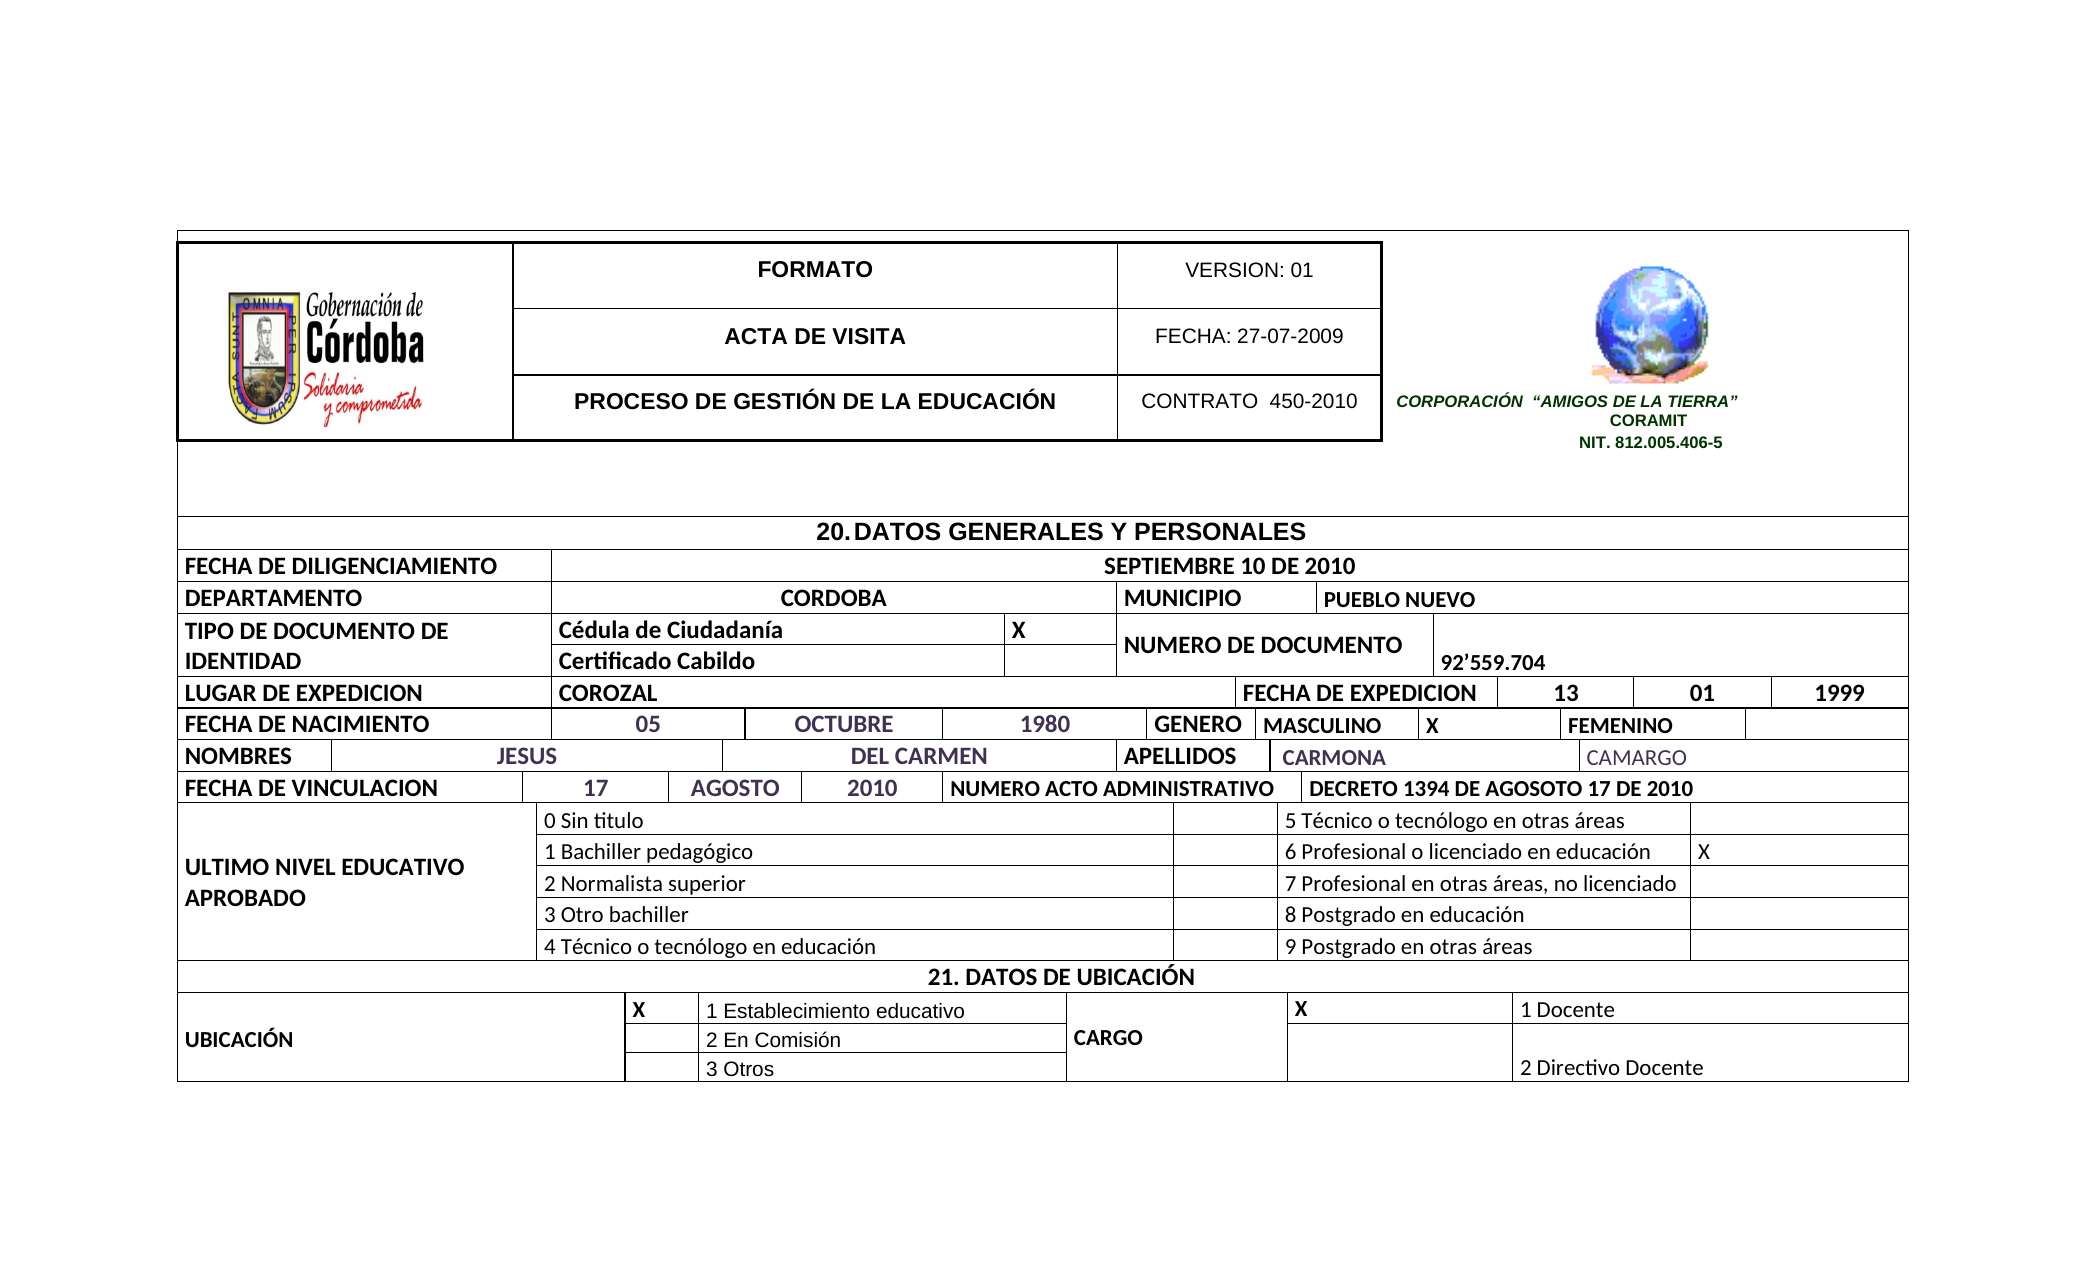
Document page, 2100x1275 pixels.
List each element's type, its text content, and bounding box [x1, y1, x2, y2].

table_cell 1999 [1772, 677, 1908, 707]
table_cell X [1691, 835, 1908, 865]
table_cell [1174, 898, 1277, 928]
table_cell PUEBLO NUEVO [1317, 582, 1908, 613]
table_cell [1174, 803, 1277, 834]
table_cell [1174, 866, 1277, 897]
table_cell 2 Directivo Docente [1513, 1024, 1908, 1081]
table_cell 3 Otro bachiller [537, 898, 1173, 928]
table_cell AGOSTO [669, 772, 801, 802]
table_cell 2 Normalista superior [537, 866, 1173, 897]
table_cell FECHA DE VINCULACION [178, 772, 522, 802]
table_cell 1 Establecimiento educativo [699, 993, 1066, 1023]
table_cell CARMONA [1271, 740, 1579, 771]
table_cell X [1288, 993, 1512, 1023]
table_cell 2010 [802, 772, 942, 802]
table_cell Cédula de Ciudadanía [552, 614, 1004, 644]
table_cell FEMENINO [1561, 709, 1745, 739]
table_cell 8 Postgrado en educación [1278, 898, 1690, 928]
table_cell UBICACIÓN [178, 993, 624, 1081]
table_cell X [626, 993, 698, 1023]
table_cell DEL CARMEN [723, 740, 1116, 771]
table_cell NUMERO DE DOCUMENTO [1117, 614, 1433, 676]
table_cell [1691, 898, 1908, 928]
table_cell FECHA DE DILIGENCIAMIENTO [178, 550, 551, 581]
table_cell APELLIDOS [1117, 740, 1269, 771]
table_cell 01 [1634, 677, 1771, 707]
table_cell 5 Técnico o tecnólogo en otras áreas [1278, 803, 1690, 834]
table_cell 4 Técnico o tecnólogo en educación [537, 930, 1173, 960]
table_cell 2 En Comisión [699, 1024, 1066, 1052]
table_cell DECRETO 1394 DE AGOSOTO 17 DE 2010 [1302, 772, 1908, 802]
table_cell 7 Profesional en otras áreas, no licenciado [1278, 866, 1690, 897]
table_cell LUGAR DE EXPEDICION [178, 677, 551, 707]
table_cell [1691, 803, 1908, 834]
table_cell 92’559.704 [1434, 614, 1908, 676]
table_cell 05 [552, 709, 744, 739]
table_cell TIPO DE DOCUMENTO DE IDENTIDAD [178, 614, 551, 676]
table_cell [1691, 866, 1908, 897]
picture [1581, 261, 1716, 392]
table_cell NUMERO ACTO ADMINISTRATIVO [943, 772, 1301, 802]
table_header CORPORACIÓN “AMIGOS DE LA TIERRA” CORAMIT NIT. 812.005.406-5 [178, 231, 1908, 516]
table_cell FECHA DE EXPEDICION [1236, 677, 1497, 707]
table_cell OCTUBRE [746, 709, 942, 739]
table_cell JESUS [332, 740, 722, 771]
table_cell 3 Otros [699, 1053, 1066, 1081]
table_cell NOMBRES [178, 740, 331, 771]
table_cell X [1419, 709, 1560, 739]
table_cell COROZAL [552, 677, 1235, 707]
table_cell [1288, 1024, 1512, 1081]
table_cell MUNICIPIO [1117, 582, 1316, 613]
table_cell CARGO [1067, 993, 1287, 1081]
table_cell 9 Postgrado en otras áreas [1278, 930, 1690, 960]
table_cell CORDOBA [552, 582, 1116, 613]
table_cell SEPTIEMBRE 10 DE 2010 [552, 550, 1908, 581]
table_cell Certificado Cabildo [552, 645, 1004, 676]
table_cell 0 Sin titulo [537, 803, 1173, 834]
table_cell FECHA DE NACIMIENTO [178, 709, 551, 739]
table_cell DATOS GENERALES Y PERSONALES [178, 517, 1908, 549]
table_cell 6 Profesional o licenciado en educación [1278, 835, 1690, 865]
table_cell 13 [1498, 677, 1633, 707]
picture [228, 291, 424, 426]
table_cell CAMARGO [1580, 740, 1908, 771]
table_cell [1746, 709, 1908, 739]
table_cell MASCULINO [1256, 709, 1418, 739]
table_cell [1174, 835, 1277, 865]
table_cell DEPARTAMENTO [178, 582, 551, 613]
table_cell ULTIMO NIVEL EDUCATIVO APROBADO [178, 803, 536, 960]
table_cell [1005, 645, 1116, 676]
table_cell X [1005, 614, 1116, 644]
table_cell 1 Docente [1513, 993, 1908, 1023]
table_cell GENERO [1147, 709, 1255, 739]
table_cell [626, 1053, 698, 1081]
table_cell [1174, 930, 1277, 960]
table_cell 1980 [943, 709, 1146, 739]
table_cell [1691, 930, 1908, 960]
table_cell [626, 1024, 698, 1052]
table_cell 1 Bachiller pedagógico [537, 835, 1173, 865]
table_cell DATOS DE UBICACIÓN [178, 961, 1908, 992]
table_cell 17 [523, 772, 668, 802]
